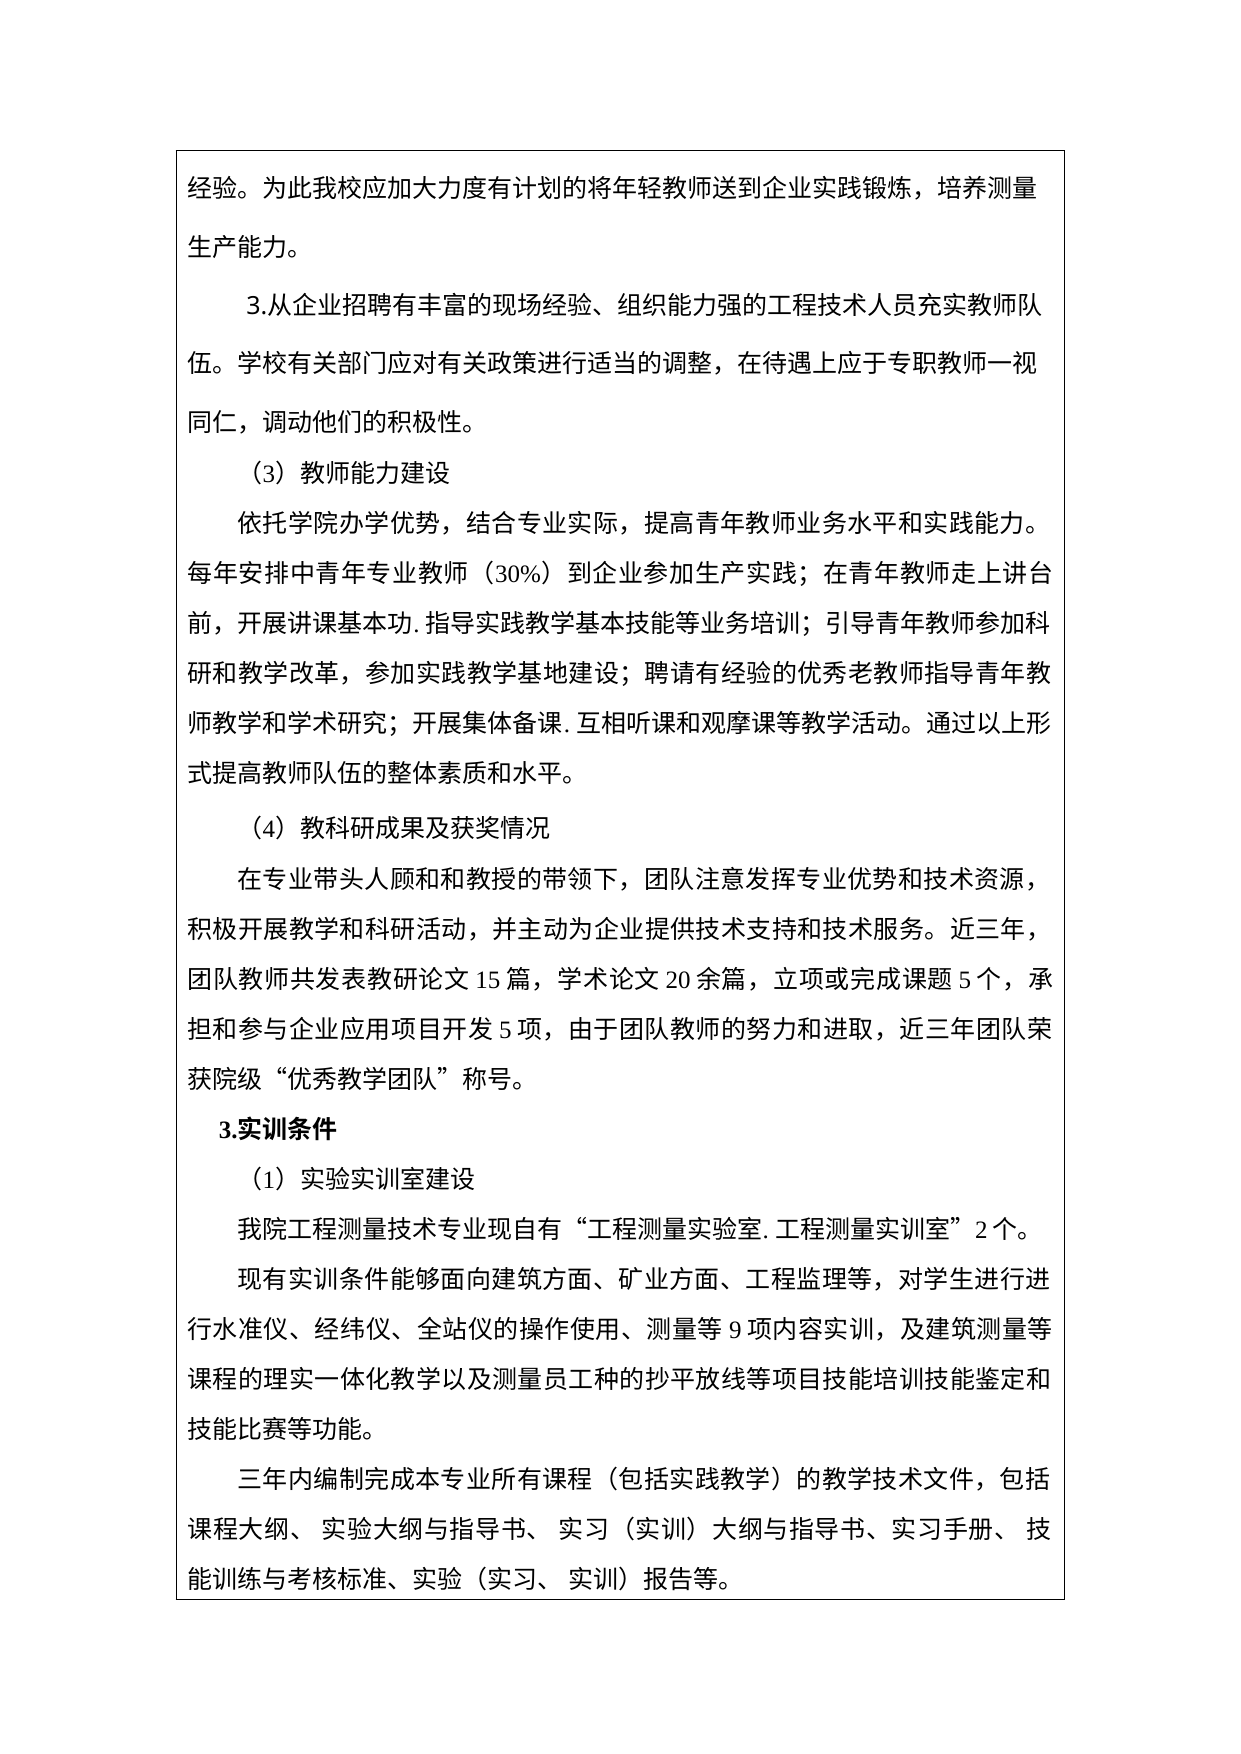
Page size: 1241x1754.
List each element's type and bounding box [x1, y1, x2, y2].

table_header [177, 151, 1064, 1599]
